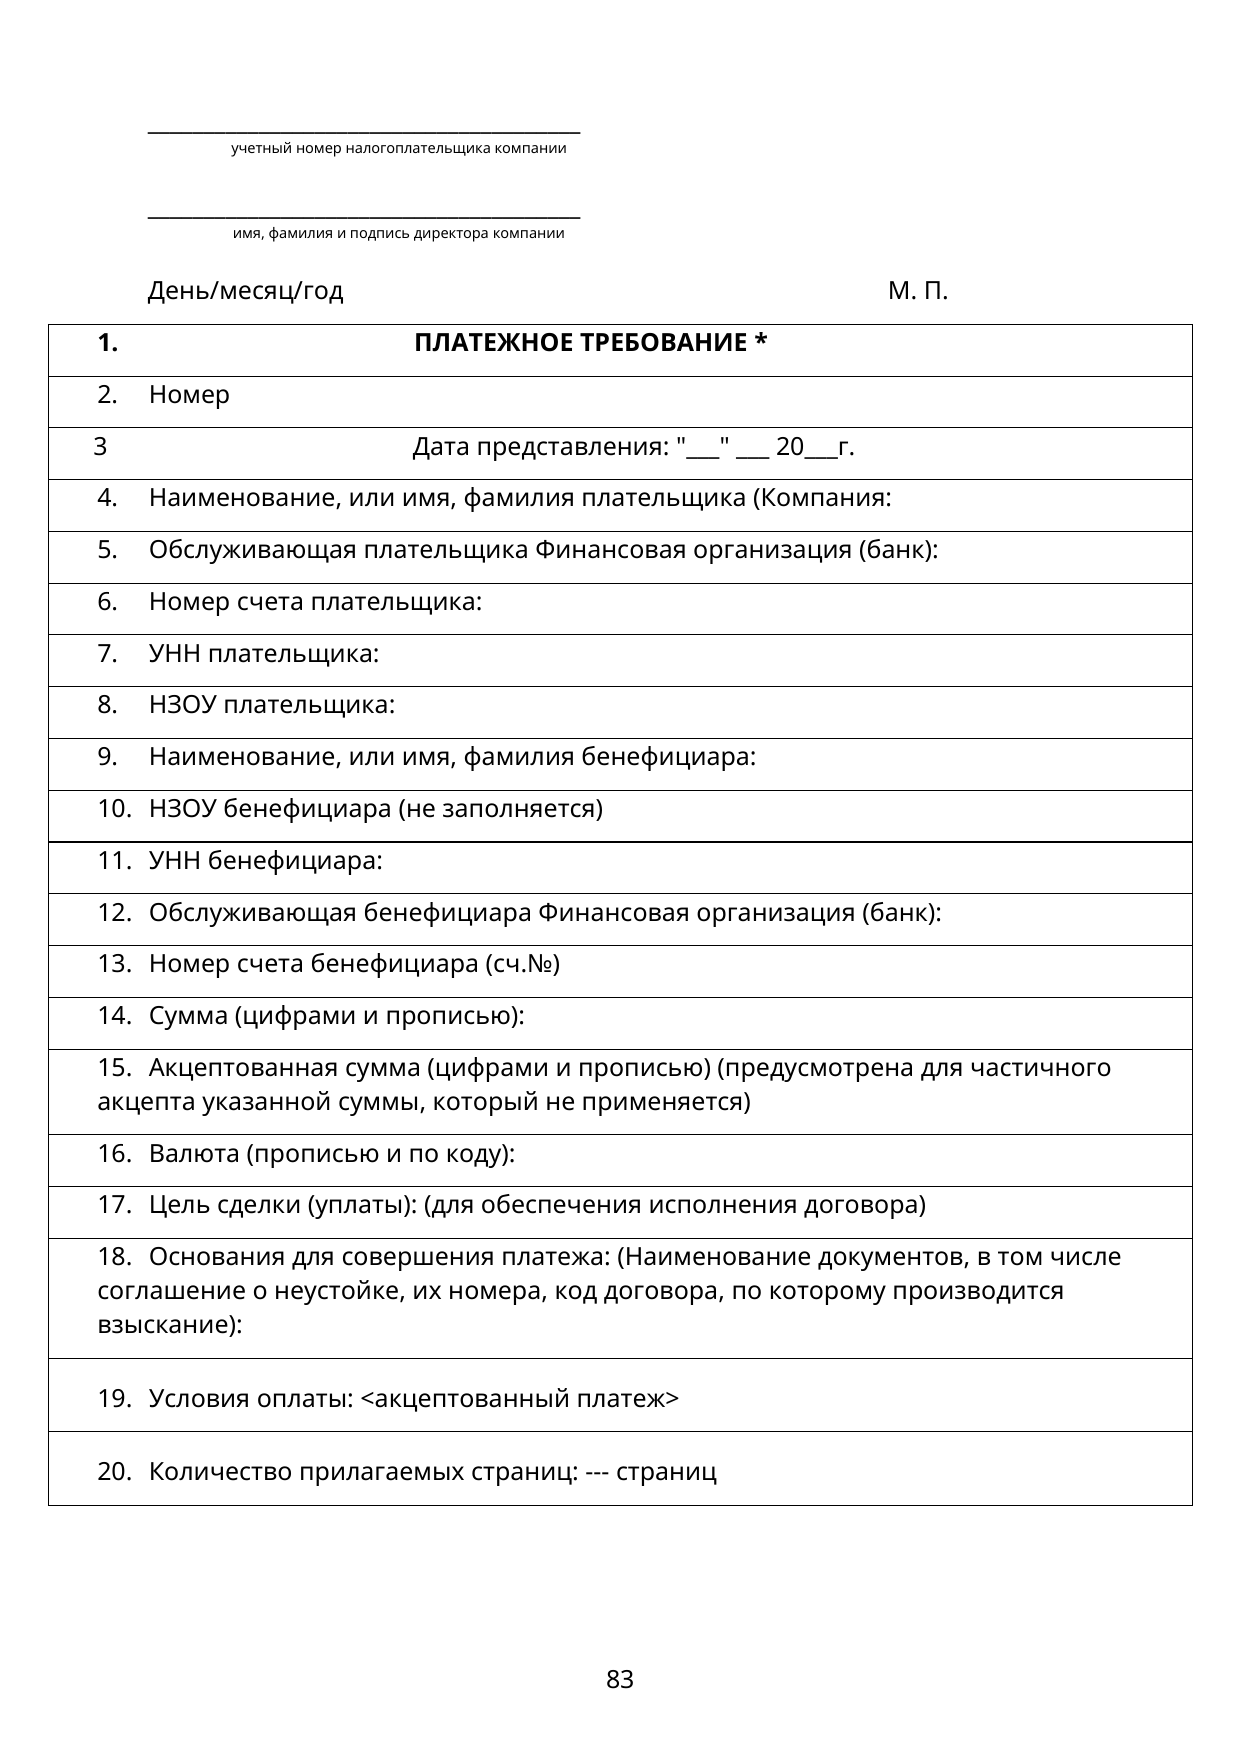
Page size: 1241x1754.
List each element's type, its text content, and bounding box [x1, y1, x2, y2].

table_cell 6. Номер счета плательщика: [49, 584, 1192, 634]
table_cell 4. Наименование, или имя, фамилия плательщика (Компания: [49, 480, 1192, 531]
text _______________________________________ [148, 103, 1092, 137]
text _______________________________________ [148, 188, 1092, 222]
table_header 1. ПЛАТЕЖНОЕ ТРЕБОВАНИЕ * [49, 325, 1192, 376]
table_cell 10. НЗОУ бенефициара (не заполняется) [49, 791, 1192, 841]
table_cell 13. Номер счета бенефициара (сч.№) [49, 946, 1192, 997]
table_cell 17. Цель сделки (уплаты): (для обеспечения исполнения договора) [49, 1187, 1192, 1238]
text День/месяц/год М. П. [148, 273, 1092, 307]
table_cell 3 Дата представления: "___" ___ 20___г. [49, 428, 1192, 479]
table_cell 7. УНН плательщика: [49, 635, 1192, 686]
text имя, фамилия и подпись директора компании [148, 222, 650, 256]
table_cell 12. Обслуживающая бенефициара Финансовая организация (банк): [49, 894, 1192, 945]
table_cell 2. Номер [49, 377, 1192, 427]
table_cell 14. Сумма (цифрами и прописью): [49, 998, 1192, 1048]
table_cell 18. Основания для совершения платежа: (Наименование документов, в том числе соглашение о неустойке, их номера, код договора, по которому производится взыскание): [49, 1239, 1192, 1358]
table_cell 9. Наименование, или имя, фамилия бенефициара: [49, 739, 1192, 790]
table_cell 8. НЗОУ плательщика: [49, 687, 1192, 738]
table_cell 15. Акцептованная сумма (цифрами и прописью) (предусмотрена для частичного акцепта указанной суммы, который не применяется) [49, 1050, 1192, 1134]
table_cell 5. Обслуживающая плательщика Финансовая организация (банк): [49, 532, 1192, 583]
table_cell 20. Количество прилагаемых страниц: --- страниц [49, 1432, 1192, 1504]
text учетный номер налогоплательщика компании [148, 137, 650, 172]
table_cell 16. Валюта (прописью и по коду): [49, 1135, 1192, 1186]
table_cell 11. УНН бенефициара: [49, 843, 1192, 893]
table_cell 19. Условия оплаты: <акцептованный платеж> [49, 1359, 1192, 1431]
